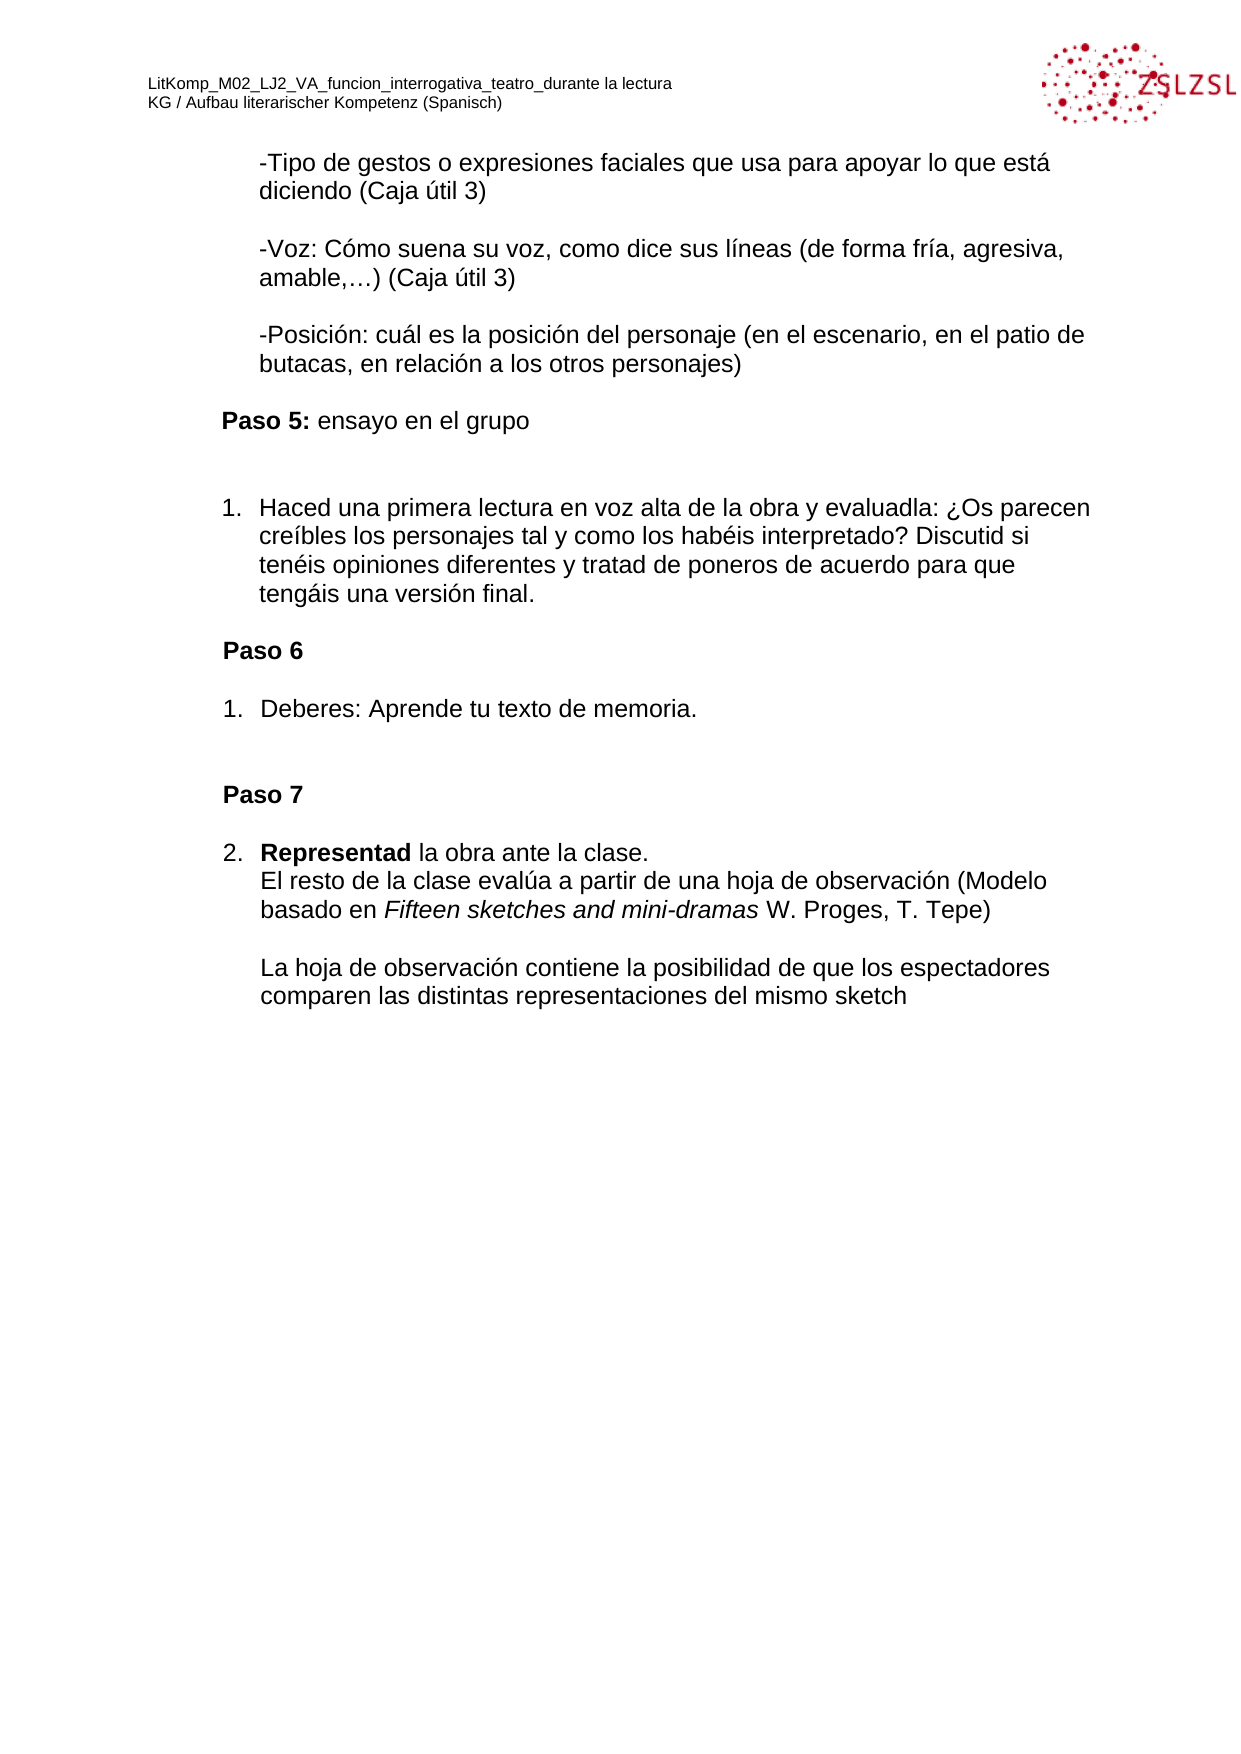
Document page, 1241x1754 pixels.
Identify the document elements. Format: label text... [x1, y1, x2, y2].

list Haced una primera lectura en voz alta de la obra y evaluadla: ¿Os parecen creíbles los personajes tal y como los habéis interpretado? Discutid si tenéis opiniones diferentes y tratad de poneros de acuerdo para que tengáis una versión final. [221, 493, 1093, 608]
list Paso 6 [223, 636, 1093, 665]
text Paso 5: ensayo en el grupo [148, 406, 1093, 435]
list El resto de la clase evalúa a partir de una hoja de observación (Modelo basado en Fifteen sketches and mini-dramas W. Proges, T. Tepe) [260, 866, 1093, 924]
list Deberes: Aprende tu texto de memoria. [223, 694, 1093, 723]
list La hoja de observación contiene la posibilidad de que los espectadores comparen las distintas representaciones del mismo sketch [260, 953, 1093, 1010]
text -Posición: cuál es la posición del personaje (en el escenario, en el patio de butacas, en relación a los otros personajes) [259, 320, 1093, 378]
text -Voz: Cómo suena su voz, como dice sus líneas (de forma fría, agresiva, amable,…) (Caja útil 3) [259, 234, 1093, 291]
list Paso 7 [223, 780, 1093, 809]
picture [1038, 42, 1236, 124]
text -Tipo de gestos o expresiones faciales que usa para apoyar lo que está diciendo (Caja útil 3) [259, 148, 1093, 205]
list Representad la obra ante la clase. [223, 838, 1093, 866]
